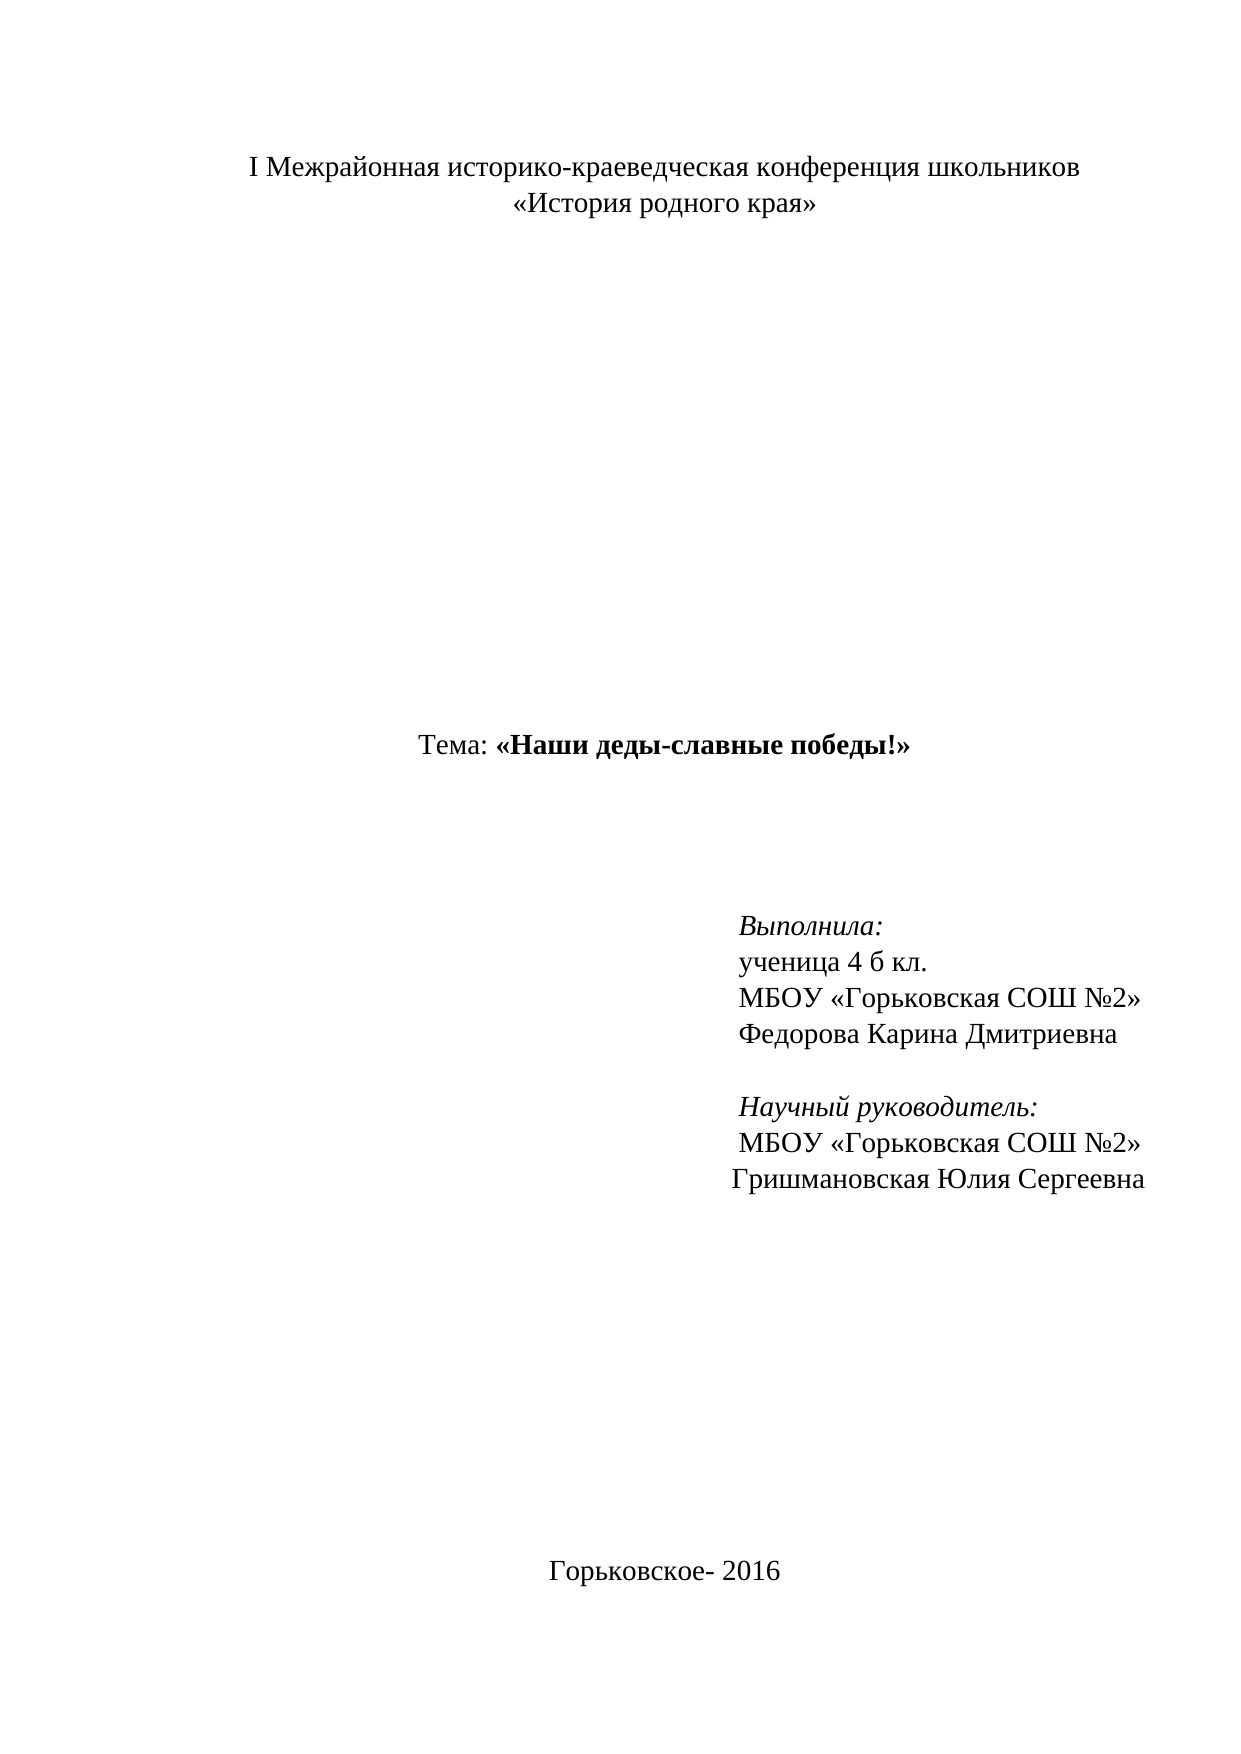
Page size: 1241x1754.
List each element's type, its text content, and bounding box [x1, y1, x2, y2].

text Федорова Карина Дмитриевна [177, 1017, 1152, 1050]
text «История родного края» [177, 185, 1152, 219]
text МБОУ «Горьковская СОШ №2» [177, 981, 1152, 1014]
text Тема: «Наши деды-славные победы!» [177, 727, 1152, 761]
text Горьковское- 2016 [177, 1553, 1152, 1586]
text ученица 4 б кл. [177, 944, 1152, 978]
text Научный руководитель: [177, 1089, 1152, 1122]
text I Межрайонная историко-краеведческая конференция школьников [177, 149, 1152, 183]
text МБОУ «Горьковская СОШ №2» [177, 1125, 1152, 1159]
text Гришмановская Юлия Сергеевна [177, 1161, 1152, 1195]
text Выполнила: [177, 908, 1152, 942]
